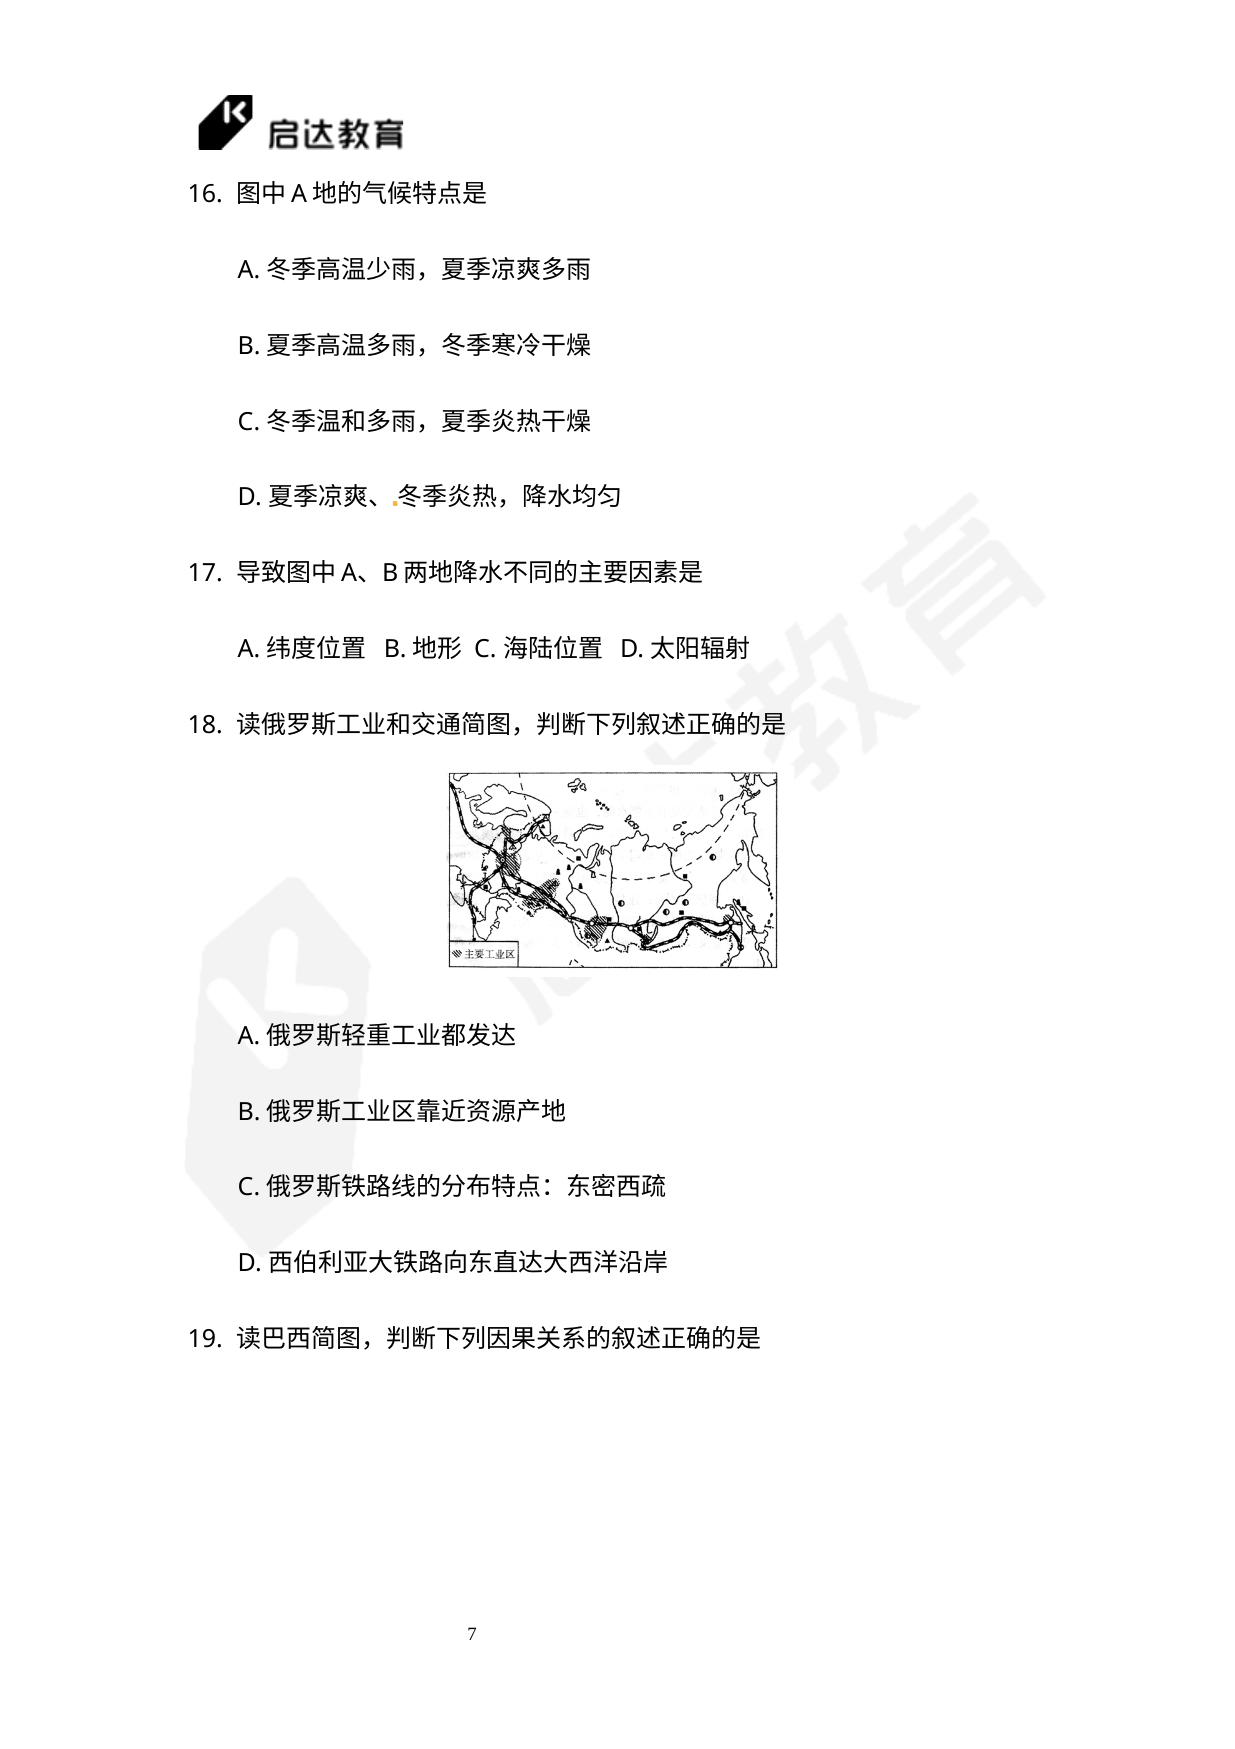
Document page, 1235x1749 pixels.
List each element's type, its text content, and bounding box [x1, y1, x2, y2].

picture [440, 765, 795, 977]
text 19. 读巴西简图，判断下列因果关系的叙述正确的是 [187, 1304, 1047, 1369]
text C. 冬季温和多雨，夏季炎热干燥 [187, 387, 1047, 452]
text A. 俄罗斯轻重工业都发达 [187, 1001, 1047, 1066]
text 18. 读俄罗斯工业和交通简图，判断下列叙述正确的是 [187, 690, 1047, 755]
text 16. 图中A地的气候特点是 [187, 159, 1047, 224]
picture [198, 95, 404, 150]
text C. 俄罗斯铁路线的分布特点：东密西疏 [187, 1152, 1047, 1217]
text D. 夏季凉爽、冬季炎热，降水均匀 [187, 462, 1047, 527]
text 17. 导致图中A、B两地降水不同的主要因素是 [187, 538, 1047, 603]
text B. 俄罗斯工业区靠近资源产地 [187, 1077, 1047, 1142]
text A. 冬季高温少雨，夏季凉爽多雨 [187, 235, 1047, 300]
text A. 纬度位置 B. 地形 C. 海陆位置 D. 太阳辐射 [187, 614, 1047, 679]
text B. 夏季高温多雨，冬季寒冷干燥 [187, 311, 1047, 376]
text D. 西伯利亚大铁路向东直达大西洋沿岸 [187, 1228, 1047, 1293]
